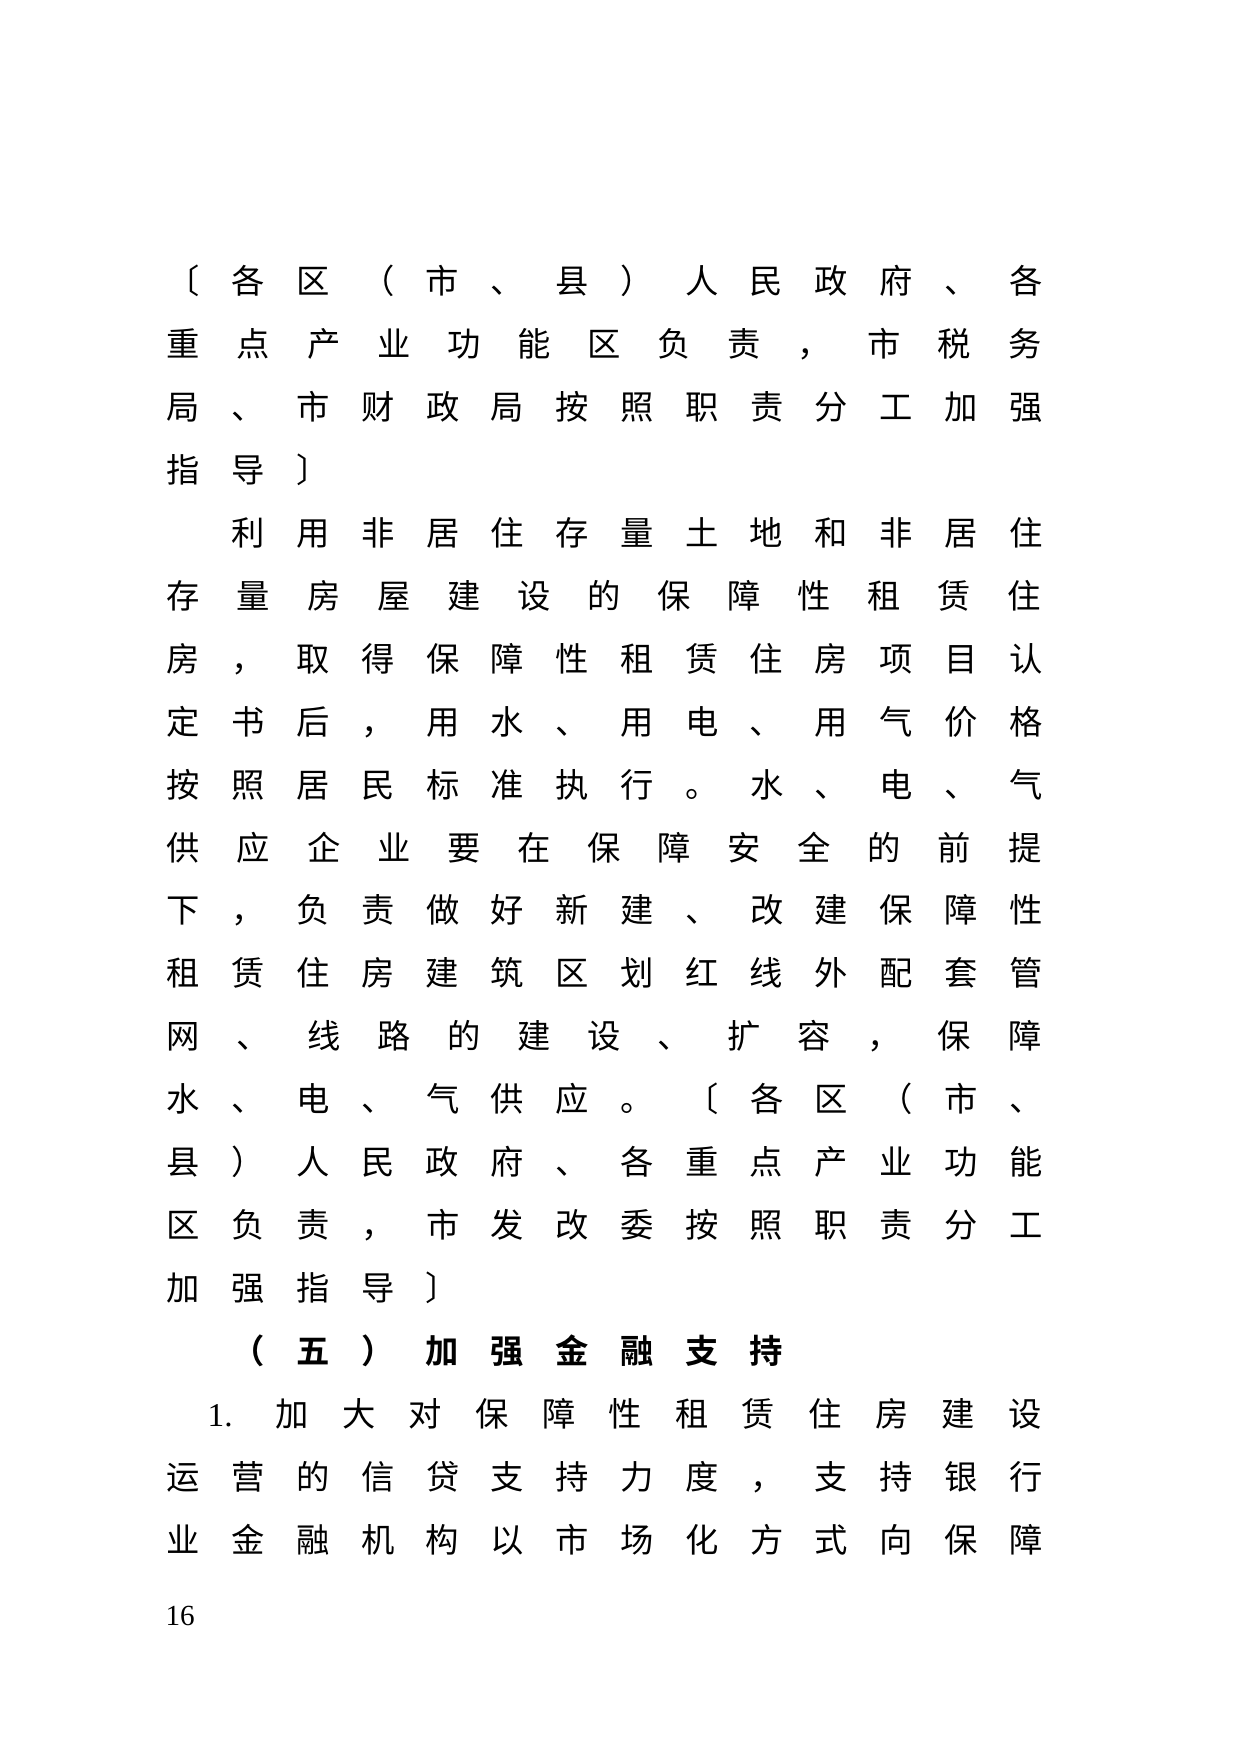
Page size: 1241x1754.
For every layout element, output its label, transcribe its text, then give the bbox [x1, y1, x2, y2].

text （五）加强金融支持 [167, 1317, 1074, 1380]
text 利用非居住存量土地和非居住存量房屋建设的保障性租赁住房，取得保障性租赁住房项目认定书后，用水、用电、用气价格按照居民标准执行。水、电、气供应企业要在保障安全的前提下，负责做好新建、改建保障性租赁住房建筑区划红线外配套管网、线路的建设、扩容，保障水、电、气供应。〔各区（市、县）人民政府、各重点产业功能区负责，市发改委按照职责分工加强指导〕 [167, 499, 1074, 1317]
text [167, 1380, 1074, 1569]
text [167, 248, 1074, 499]
